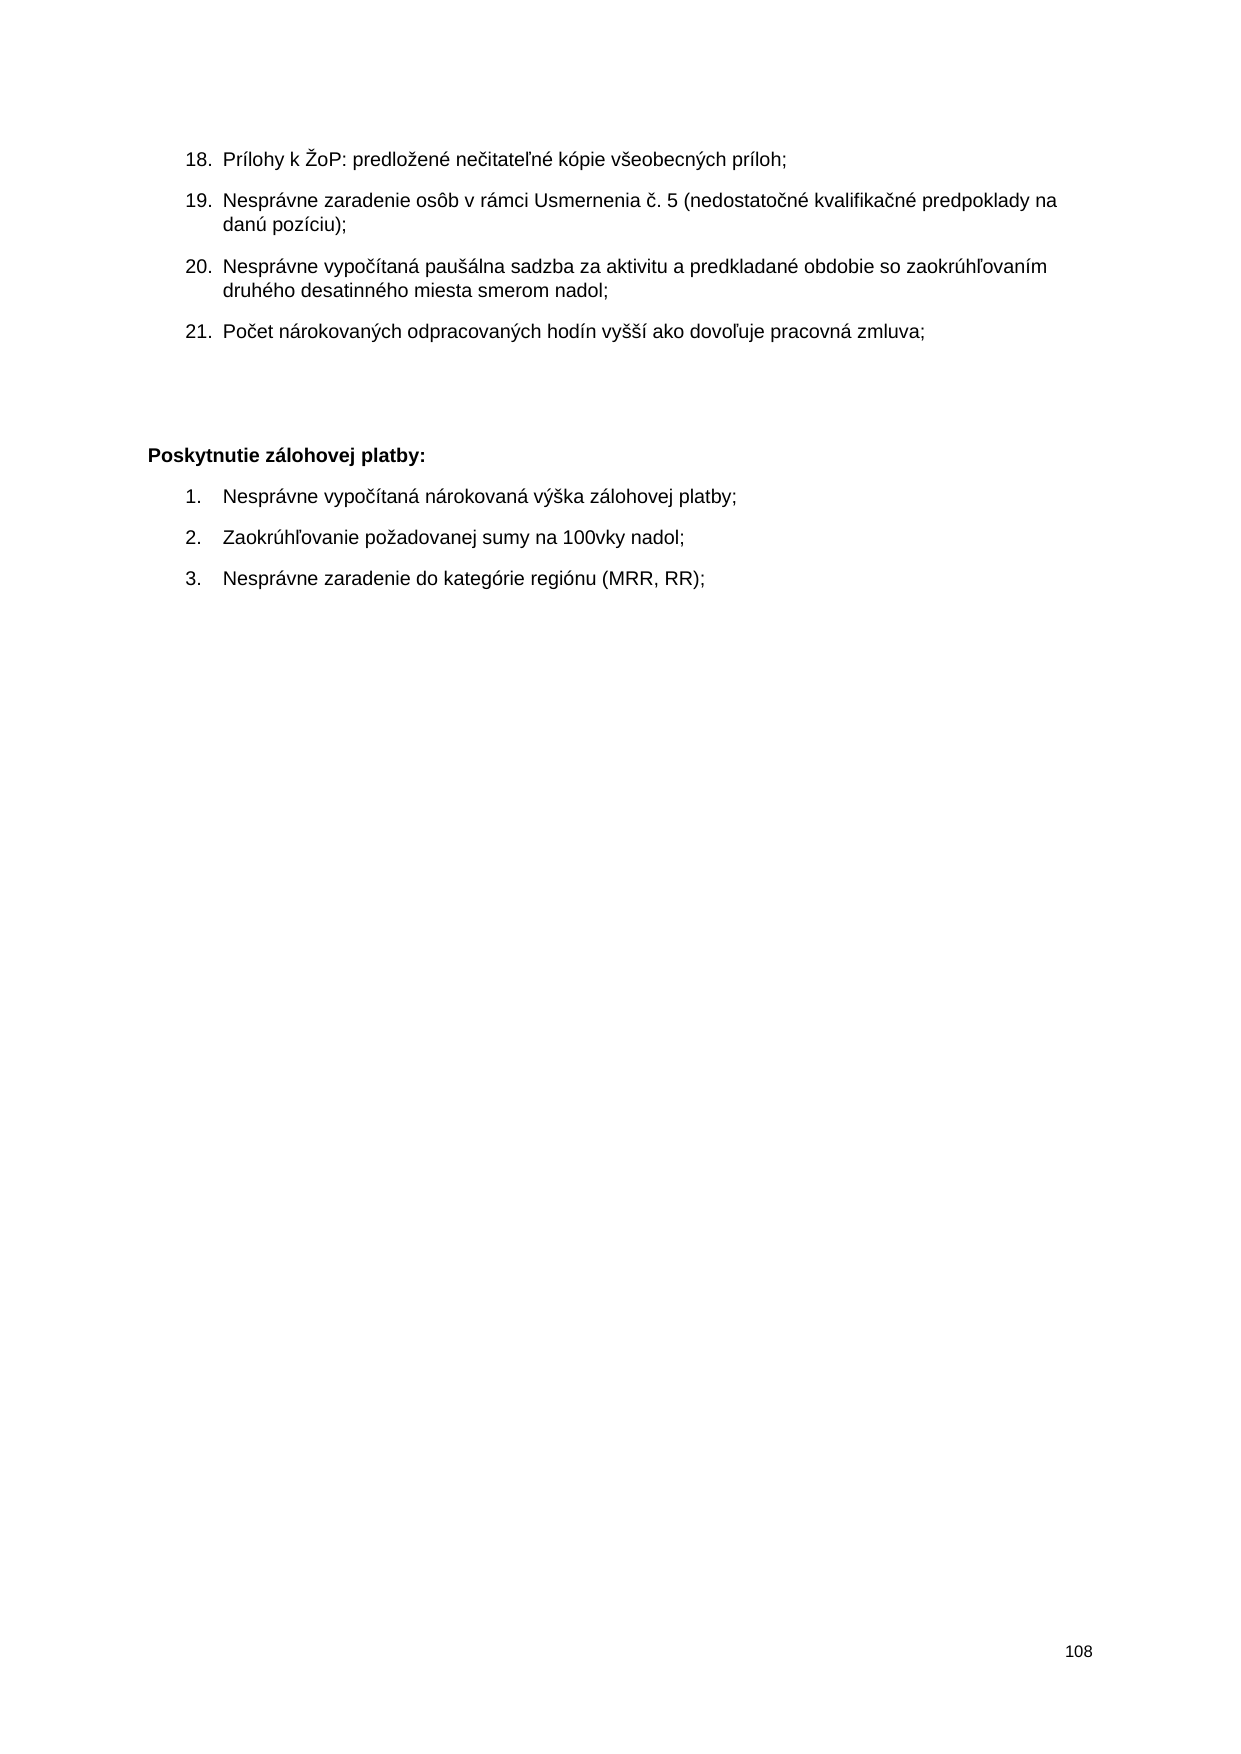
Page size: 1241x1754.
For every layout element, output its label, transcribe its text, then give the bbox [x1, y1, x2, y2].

list Nesprávne vypočítaná paušálna sadzba za aktivitu a predkladané obdobie so zaokrúhľovaním druhého desatinného miesta smerom nadol; [185, 254, 1092, 302]
list Nesprávne zaradenie do kategórie regiónu (MRR, RR); [185, 567, 1092, 590]
list Počet nárokovaných odpracovaných hodín vyšší ako dovoľuje pracovná zmluva; [185, 320, 1092, 343]
list Prílohy k ŽoP: predložené nečitateľné kópie všeobecných príloh; [185, 148, 1092, 170]
list Nesprávne zaradenie osôb v rámci Usmernenia č. 5 (nedostatočné kvalifikačné predpoklady na danú pozíciu); [185, 189, 1092, 236]
list Nesprávne vypočítaná nárokovaná výška zálohovej platby; [185, 485, 1092, 507]
text Poskytnutie zálohovej platby: [148, 443, 1092, 466]
list Zaokrúhľovanie požadovanej sumy na 100vky nadol; [185, 526, 1092, 548]
